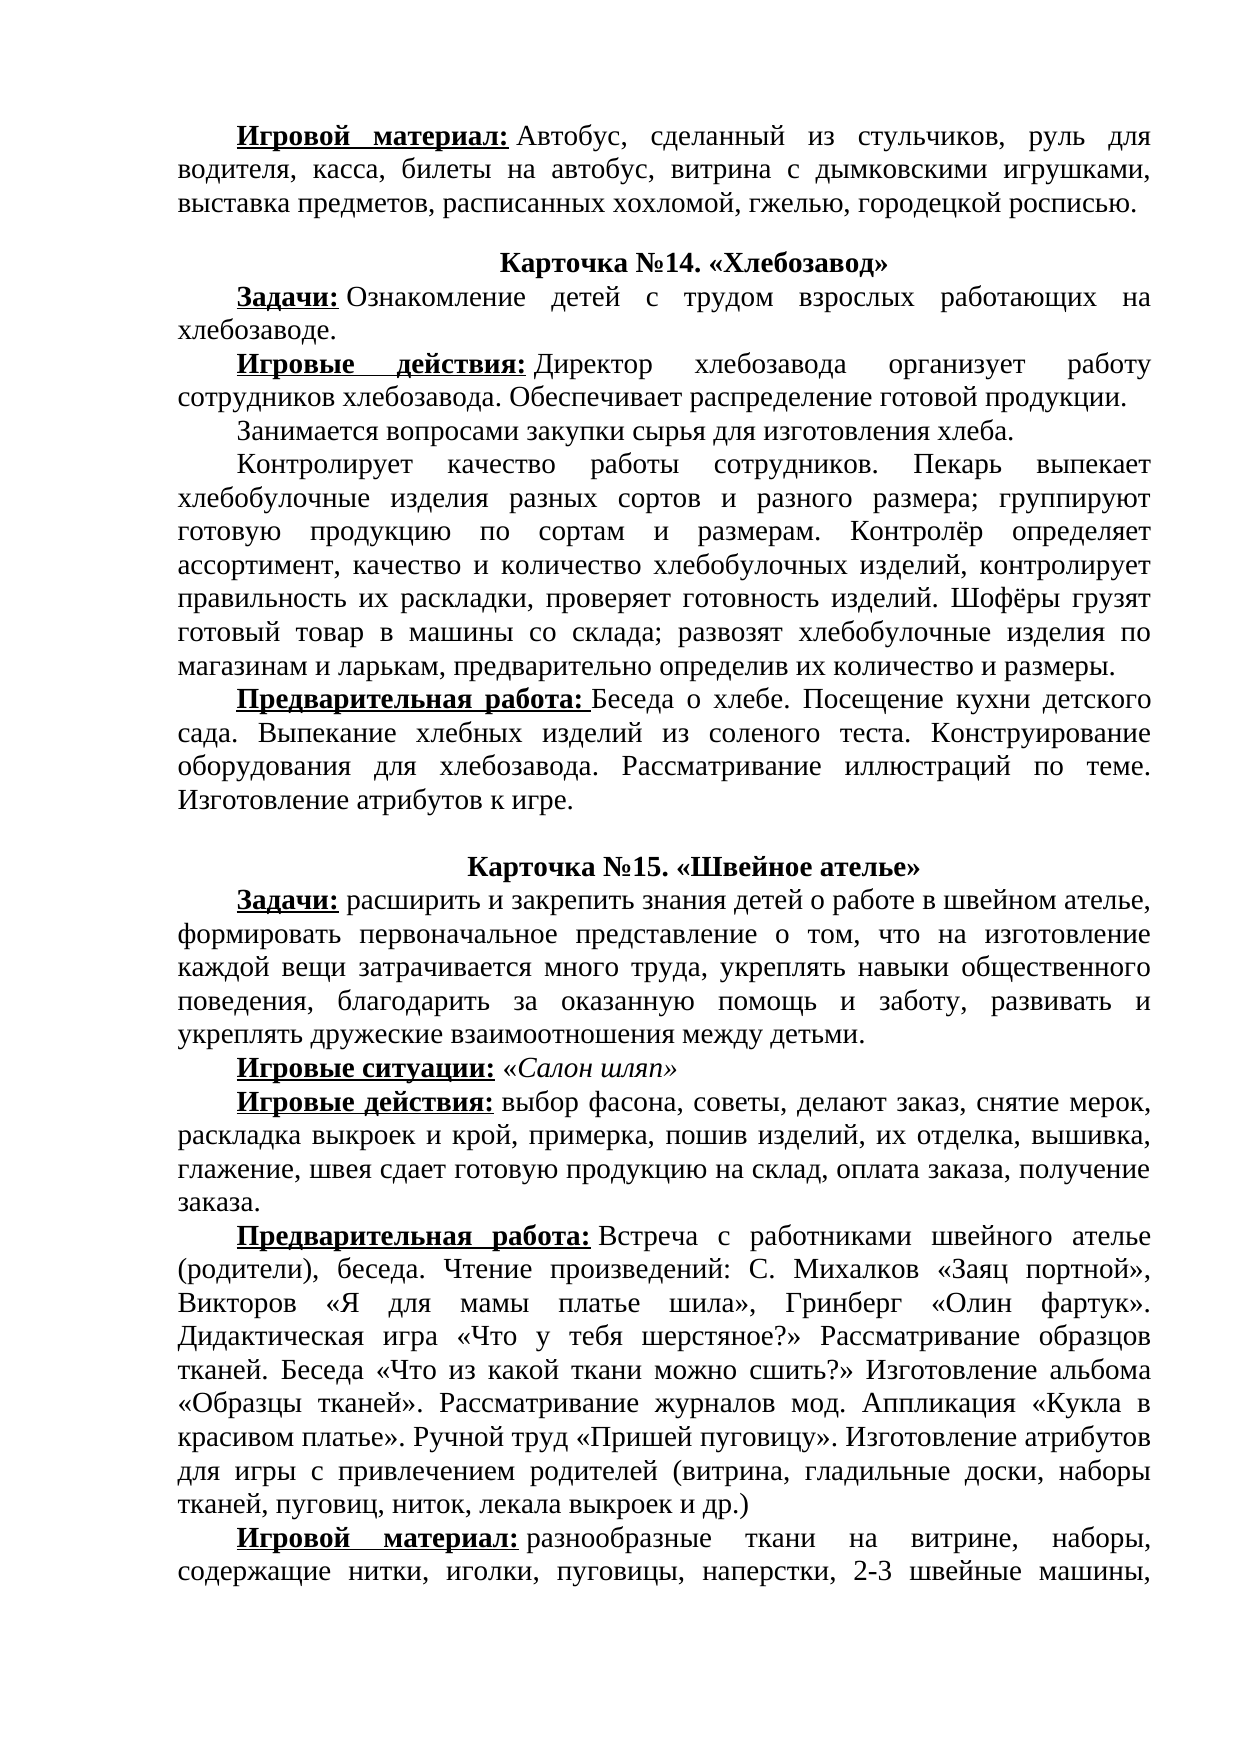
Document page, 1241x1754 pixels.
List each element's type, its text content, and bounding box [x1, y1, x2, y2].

text Игровые действия: Директор хлебозавода организует работу сотрудников хлебозавода. Обеспечивает распределение готовой продукции. [177, 346, 1152, 413]
text Игровые ситуации: «Салон шляп» [177, 1050, 1152, 1084]
text Предварительная работа: Встреча с работниками швейного ателье (родители), беседа. Чтение произведений: С. Михалков «Заяц портной», Викторов «Я для мамы платье шила», Гринберг «Олин фартук». Дидактическая игра «Что у тебя шерстяное?» Рассматривание образцов тканей. Беседа «Что из какой ткани можно сшить?» Изготовление альбома «Образцы тканей». Рассматривание журналов мод. Аппликация «Кукла в красивом платье». Ручной труд «Пришей пуговицу». Изготовление атрибутов для игры с привлечением родителей (витрина, гладильные доски, наборы тканей, пуговиц, ниток, лекала выкроек и др.) [177, 1218, 1152, 1520]
text Карточка №14. «Хлебозавод» [177, 245, 1152, 279]
text Занимается вопросами закупки сырья для изготовления хлеба. [177, 413, 1152, 446]
text Карточка №15. «Швейное ателье» [177, 849, 1152, 882]
text Игровые действия: выбор фасона, советы, делают заказ, снятие мерок, раскладка выкроек и крой, примерка, пошив изделий, их отделка, вышивка, глажение, швея сдает готовую продукцию на склад, оплата заказа, получение заказа. [177, 1084, 1152, 1218]
text Контролирует качество работы сотрудников. Пекарь выпекает хлебобулочные изделия разных сортов и разного размера; группируют готовую продукцию по сортам и размерам. Контролёр определяет ассортимент, качество и количество хлебобулочных изделий, контролирует правильность их раскладки, проверяет готовность изделий. Шофёры грузят готовый товар в машины со склада; развозят хлебобулочные изделия по магазинам и ларькам, предварительно определив их количество и размеры. [177, 446, 1152, 681]
text Предварительная работа: Беседа о хлебе. Посещение кухни детского сада. Выпекание хлебных изделий из соленого теста. Конструирование оборудования для хлебозавода. Рассматривание иллюстраций по теме. Изготовление атрибутов к игре. [177, 681, 1152, 815]
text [177, 1520, 1152, 1587]
text Задачи: Ознакомление детей с трудом взрослых работающих на хлебозаводе. [177, 279, 1152, 346]
text Игровой материал: Автобус, сделанный из стульчиков, руль для водителя, касса, билеты на автобус, витрина с дымковскими игрушками, выставка предметов, расписанных хохломой, гжелью, городецкой росписью. [177, 118, 1152, 219]
text Задачи: расширить и закрепить знания детей о работе в швейном ателье, формировать первоначальное представление о том, что на изготовление каждой вещи затрачивается много труда, укреплять навыки общественного поведения, благодарить за оказанную помощь и заботу, развивать и укреплять дружеские взаимоотношения между детьми. [177, 882, 1152, 1050]
